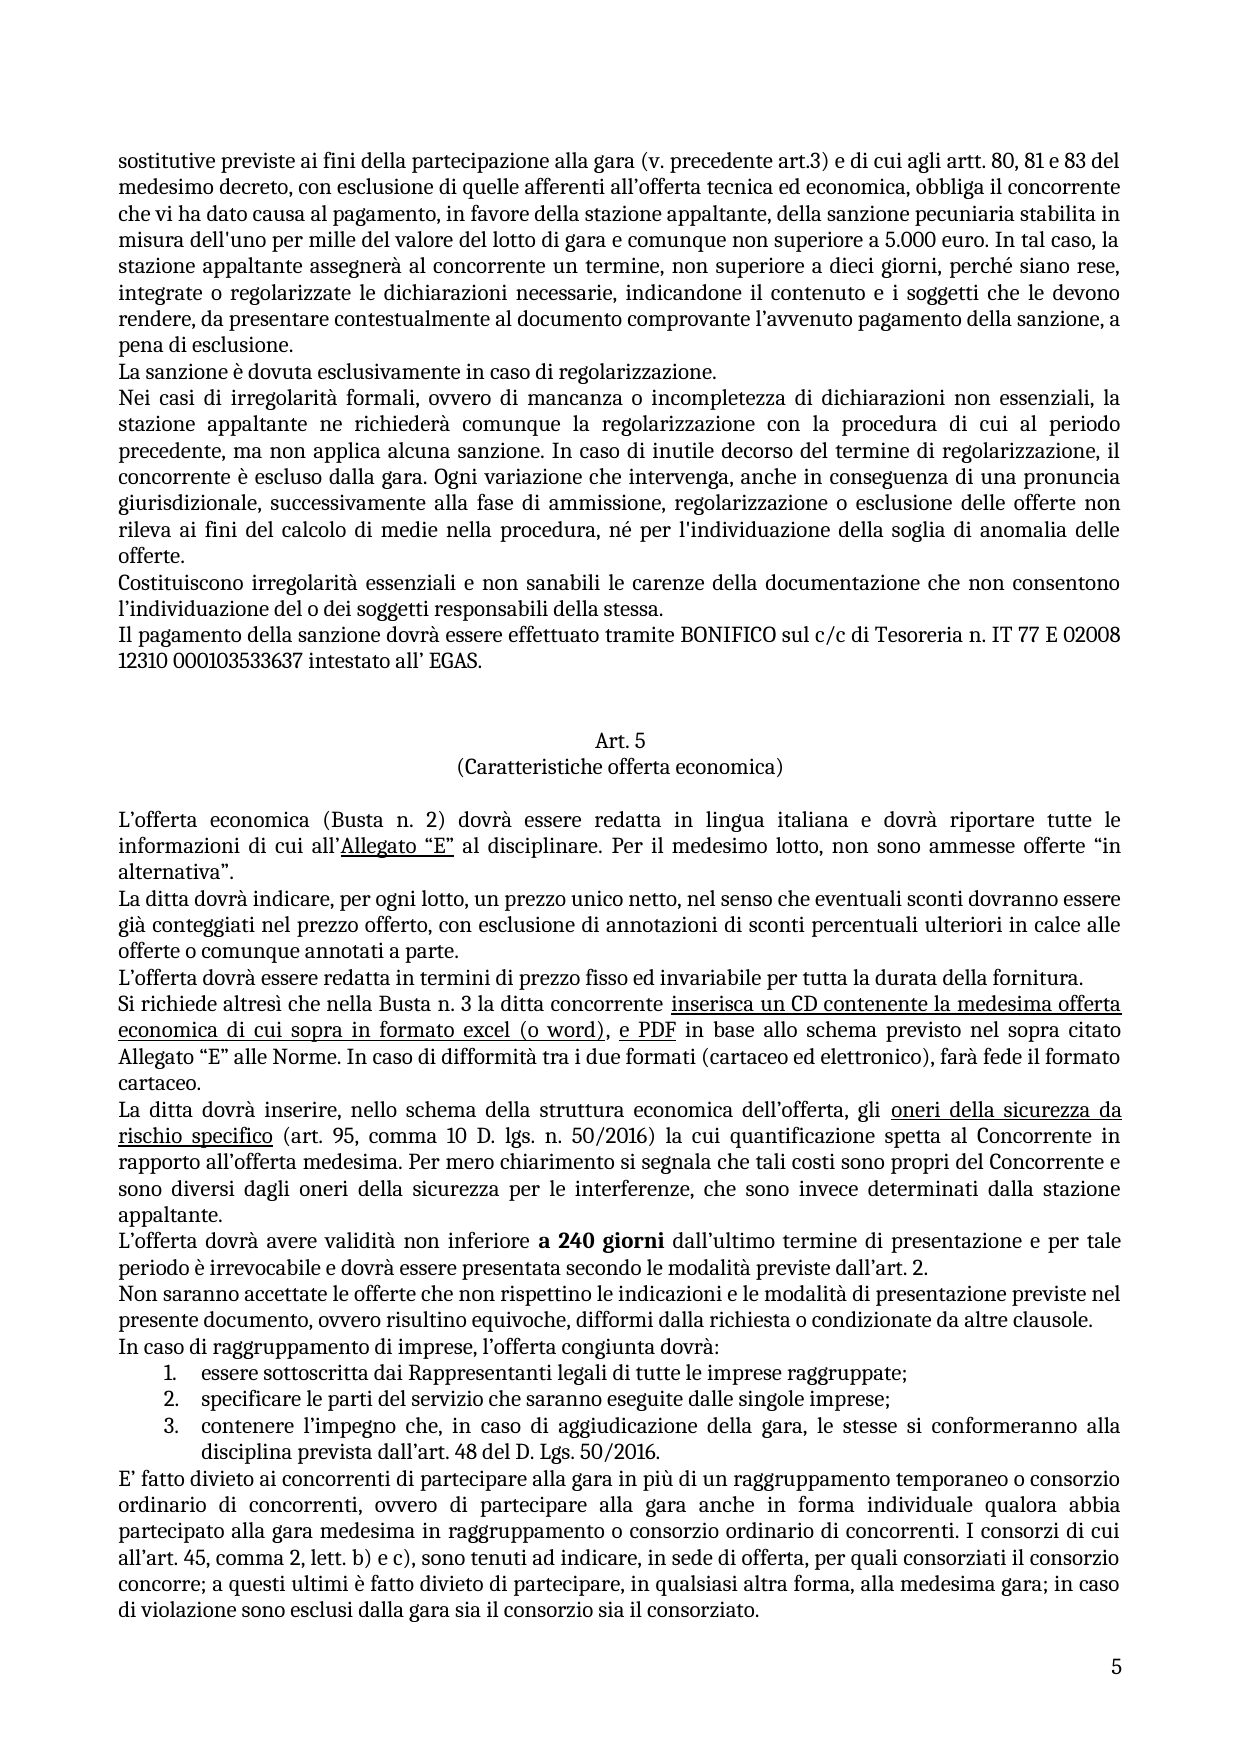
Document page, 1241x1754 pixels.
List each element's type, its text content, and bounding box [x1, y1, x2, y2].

text Art. 5 [118, 727, 1122, 754]
text Nei casi di irregolarità formali, ovvero di mancanza o incompletezza di dichiarazioni non essenziali, la stazione appaltante ne richiederà comunque la regolarizzazione con la procedura di cui al periodo precedente, ma non applica alcuna sanzione. In caso di inutile decorso del termine di regolarizzazione, il concorrente è escluso dalla gara. Ogni variazione che intervenga, anche in conseguenza di una pronuncia giurisdizionale, successivamente alla fase di ammissione, regolarizzazione o esclusione delle offerte non rileva ai fini del calcolo di medie nella procedura, né per l'individuazione della soglia di anomalia delle offerte. [118, 385, 1122, 569]
list specificare le parti del servizio che saranno eseguite dalle singole imprese; [163, 1386, 1122, 1413]
text L’offerta economica (Busta n. 2) dovrà essere redatta in lingua italiana e dovrà riportare tutte le informazioni di cui all’Allegato “E” al disciplinare. Per il medesimo lotto, non sono ammesse offerte “in alternativa”. [118, 806, 1122, 886]
text L’offerta dovrà avere validità non inferiore a 240 giorni dall’ultimo termine di presentazione e per tale periodo è irrevocabile e dovrà essere presentata secondo le modalità previste dall’art. 2. [118, 1228, 1122, 1281]
text (Caratteristiche offerta economica) [118, 754, 1122, 780]
text Non saranno accettate le offerte che non rispettino le indicazioni e le modalità di presentazione previste nel presente documento, ovvero risultino equivoche, difformi dalla richiesta o condizionate da altre clausole. [118, 1281, 1122, 1333]
text Costituiscono irregolarità essenziali e non sanabili le carenze della documentazione che non consentono l’individuazione del o dei soggetti responsabili della stessa. [118, 569, 1122, 622]
text Si richiede altresì che nella Busta n. 3 la ditta concorrente inserisca un CD contenente la medesima offerta economica di cui sopra in formato excel (o word), e PDF in base allo schema previsto nel sopra citato Allegato “E” alle Norme. In caso di difformità tra i due formati (cartaceo ed elettronico), farà fede il formato cartaceo. [118, 991, 1122, 1096]
text In caso di raggruppamento di imprese, l’offerta congiunta dovrà: [118, 1333, 1122, 1360]
list contenere l’impegno che, in caso di aggiudicazione della gara, le stesse si conformeranno alla disciplina prevista dall’art. 48 del D. Lgs. 50/2016. [163, 1413, 1122, 1465]
text E’ fatto divieto ai concorrenti di partecipare alla gara in più di un raggruppamento temporaneo o consorzio ordinario di concorrenti, ovvero di partecipare alla gara anche in forma individuale qualora abbia partecipato alla gara medesima in raggruppamento o consorzio ordinario di concorrenti. I consorzi di cui all’art. 45, comma 2, lett. b) e c), sono tenuti ad indicare, in sede di offerta, per quali consorziati il consorzio concorre; a questi ultimi è fatto divieto di partecipare, in qualsiasi altra forma, alla medesima gara; in caso di violazione sono esclusi dalla gara sia il consorzio sia il consorziato. [118, 1465, 1122, 1623]
text La sanzione è dovuta esclusivamente in caso di regolarizzazione. [118, 358, 1122, 385]
text La ditta dovrà indicare, per ogni lotto, un prezzo unico netto, nel senso che eventuali sconti dovranno essere già conteggiati nel prezzo offerto, con esclusione di annotazioni di sconti percentuali ulteriori in calce alle offerte o comunque annotati a parte. [118, 886, 1122, 964]
text L’offerta dovrà essere redatta in termini di prezzo fisso ed invariabile per tutta la durata della fornitura. [118, 964, 1122, 991]
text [118, 148, 1122, 358]
list essere sottoscritta dai Rappresentanti legali di tutte le imprese raggruppate; [163, 1360, 1122, 1386]
text Il pagamento della sanzione dovrà essere effettuato tramite BONIFICO sul c/c di Tesoreria n. IT 77 E 02008 12310 000103533637 intestato all’ EGAS. [118, 622, 1122, 675]
text La ditta dovrà inserire, nello schema della struttura economica dell’offerta, gli oneri della sicurezza da rischio specifico (art. 95, comma 10 D. lgs. n. 50/2016) la cui quantificazione spetta al Concorrente in rapporto all’offerta medesima. Per mero chiarimento si segnala che tali costi sono propri del Concorrente e sono diversi dagli oneri della sicurezza per le interferenze, che sono invece determinati dalla stazione appaltante. [118, 1096, 1122, 1228]
